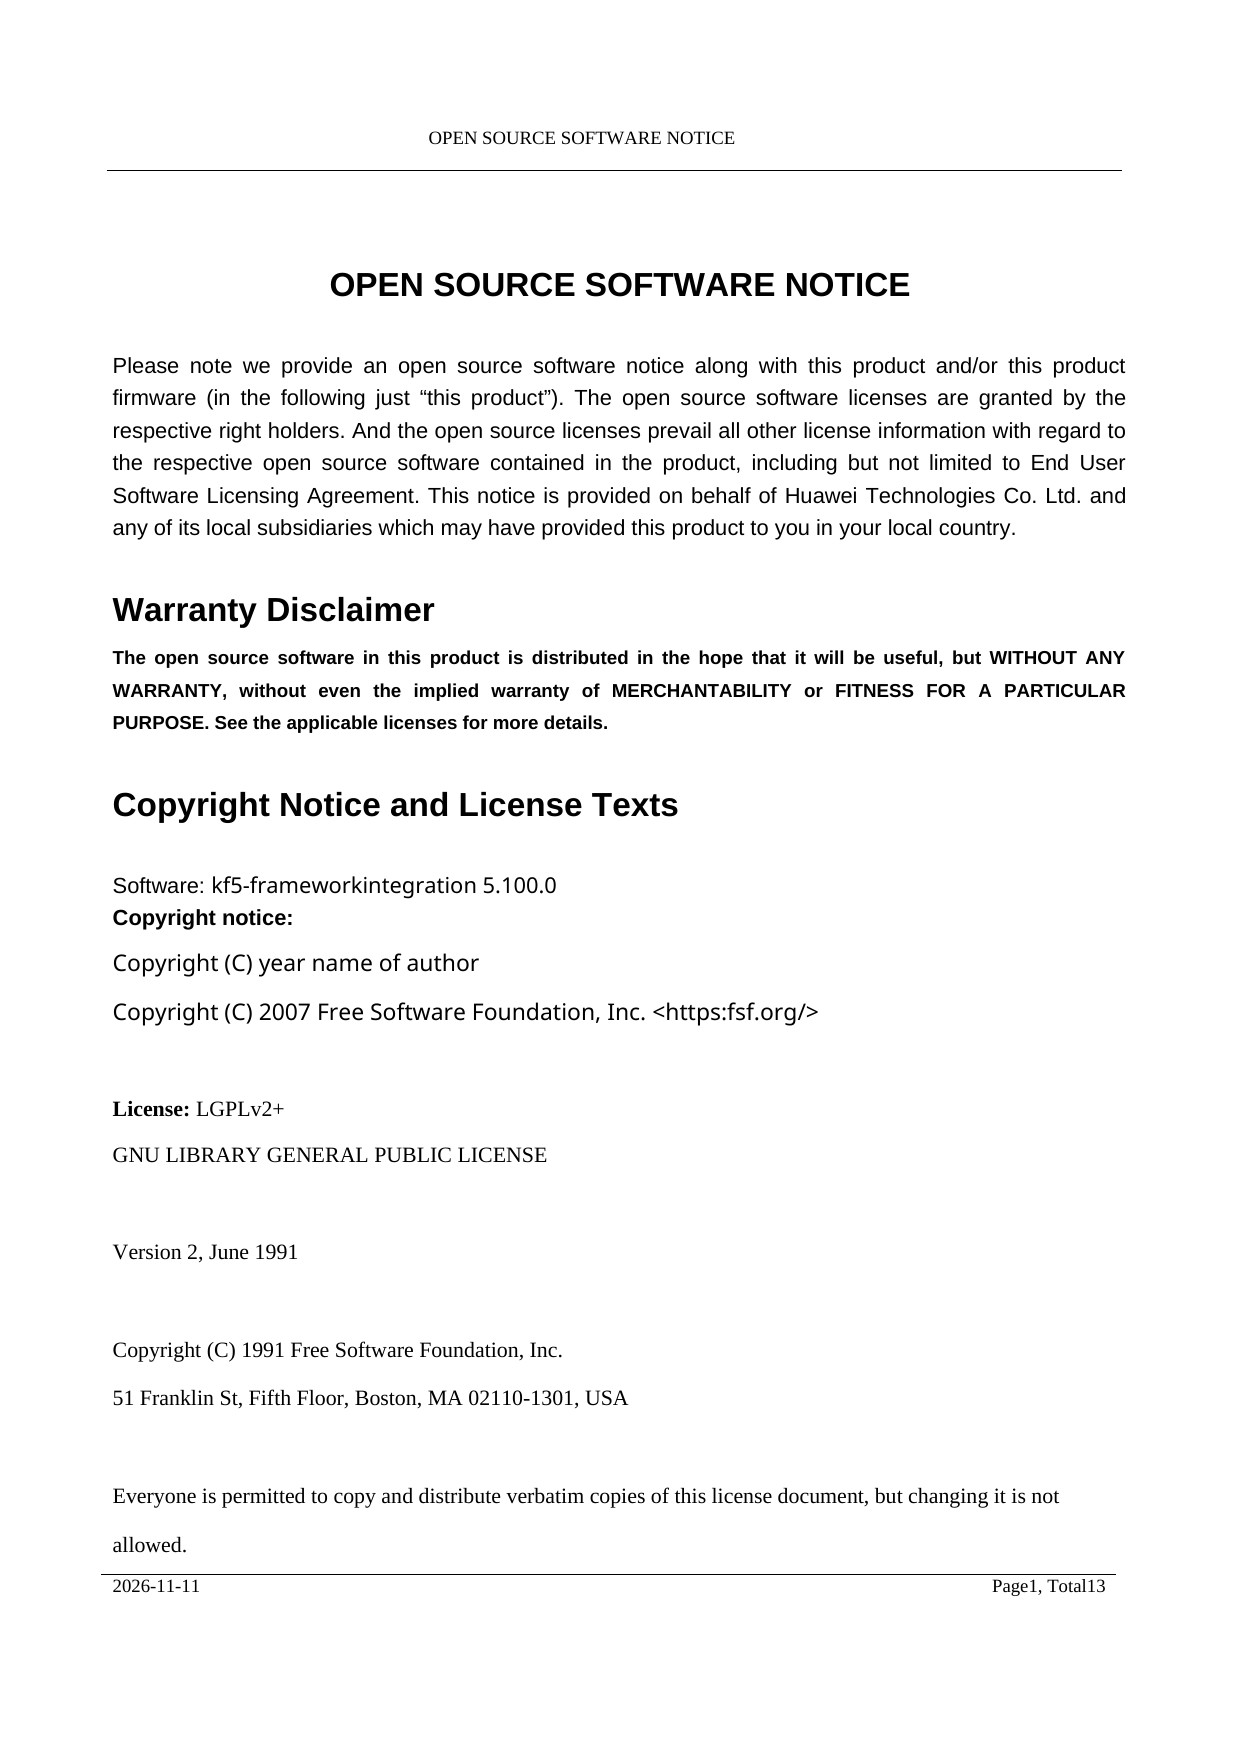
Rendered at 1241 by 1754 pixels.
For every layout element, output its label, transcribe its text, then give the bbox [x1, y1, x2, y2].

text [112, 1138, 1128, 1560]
text Copyright (C) year name of author Copyright (C) 2007 Free Software Foundation, Inc. <https:fsf.org/> [112, 947, 1128, 1077]
text Copyright Notice and License Texts [112, 771, 1128, 836]
text OPEN SOURCE SOFTWARE NOTICE [112, 251, 1128, 316]
text Please note we provide an open source software notice along with this product and/or this product firmware (in the following just “this product”). The open source software licenses are granted by the respective right holders. And the open source licenses prevail all other license information with regard to the respective open source software contained in the product, including but not limited to End User Software Licensing Agreement. This notice is provided on behalf of Huawei Technologies Co. Ltd. and any of its local subsidiaries which may have provided this product to you in your local country. [112, 349, 1128, 544]
text Warranty Disclaimer [112, 576, 1128, 641]
text The open source software in this product is distributed in the hope that it will be useful, but WITHOUT ANY WARRANTY, without even the implied warranty of MERCHANTABILITY or FITNESS FOR A PARTICULAR PURPOSE. See the applicable licenses for more details. [112, 641, 1128, 739]
text Software: kf5-frameworkintegration 5.100.0 [112, 869, 1128, 901]
text License: LGPLv2+ [112, 1093, 1128, 1125]
text Copyright notice: [112, 901, 1128, 934]
